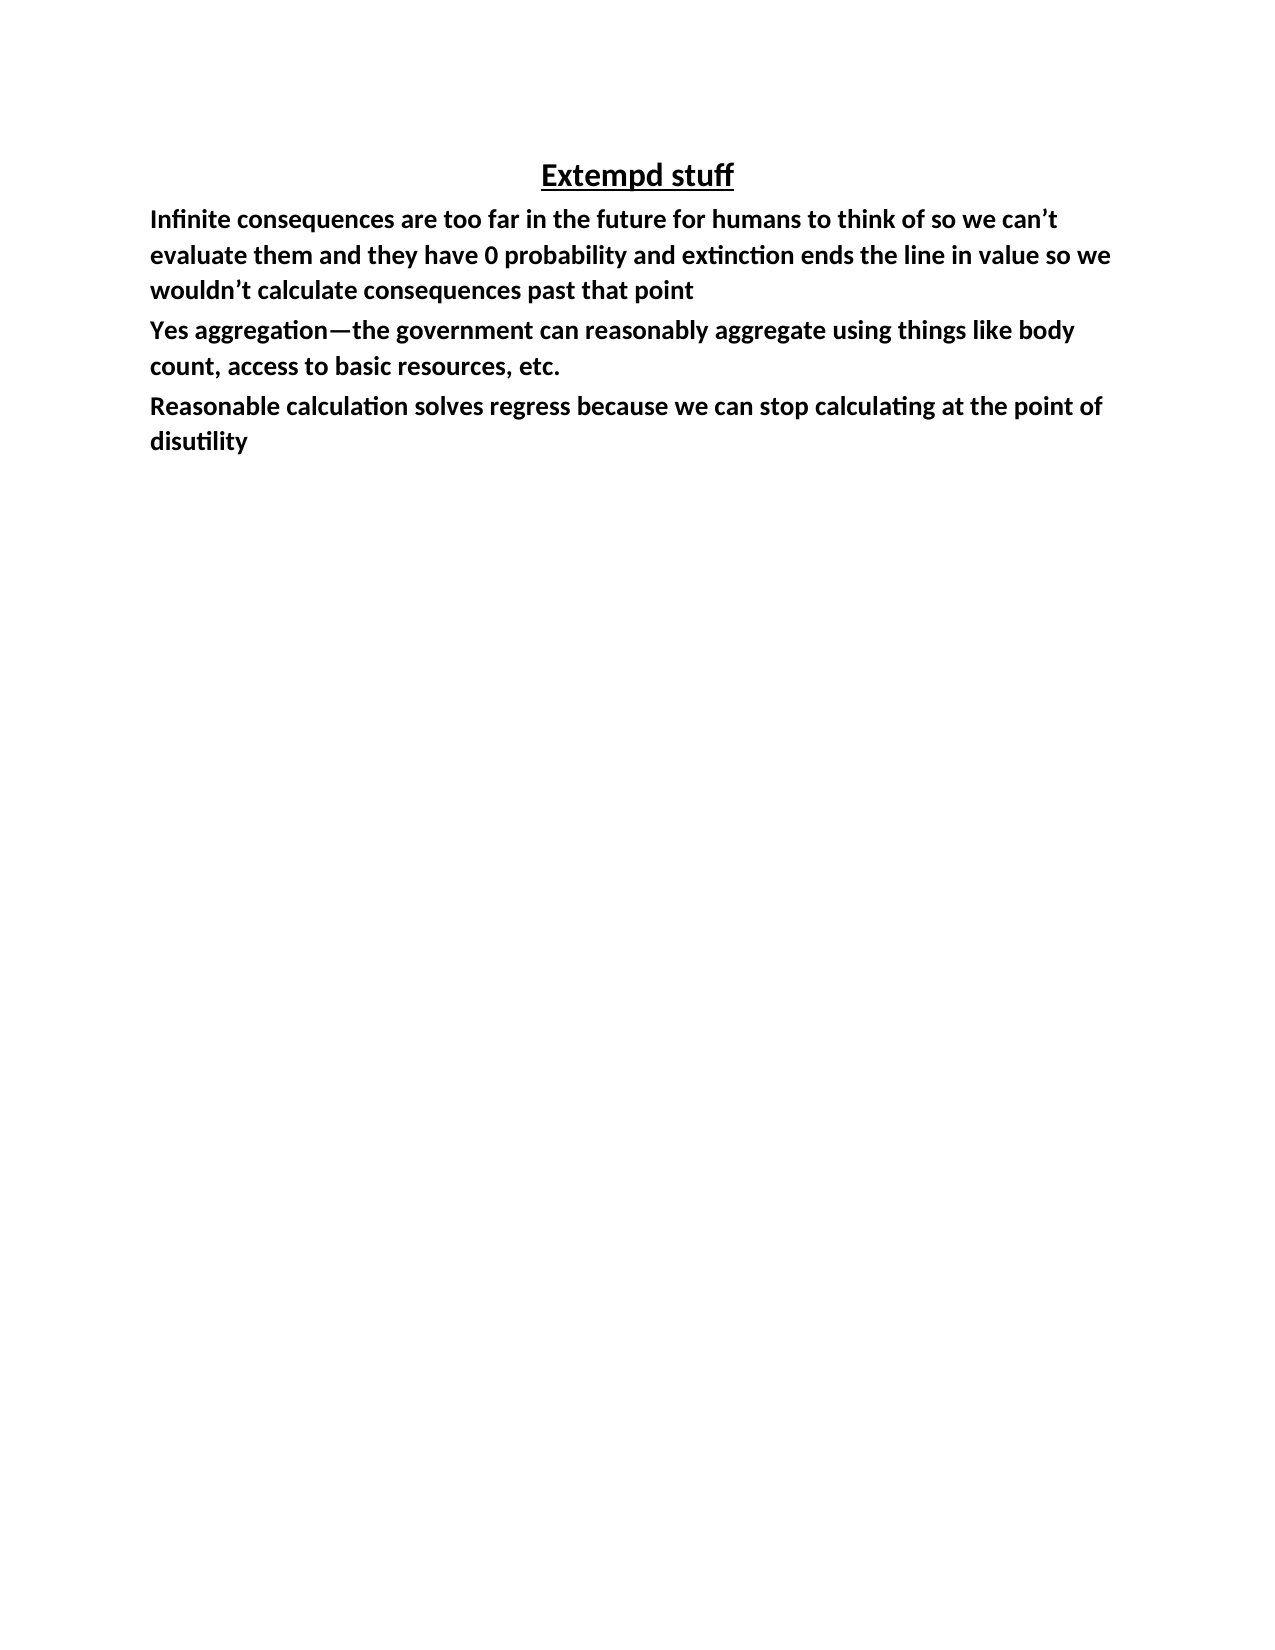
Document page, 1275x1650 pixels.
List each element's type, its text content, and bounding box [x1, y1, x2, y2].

subtitle Extempd stuff [150, 154, 1125, 195]
subtitle Infinite consequences are too far in the future for humans to think of so we can’t evaluate them and they have 0 probability and extinction ends the line in value so we wouldn’t calculate consequences past that point [150, 202, 1125, 307]
subtitle Yes aggregation—the government can reasonably aggregate using things like body count, access to basic resources, etc. [150, 313, 1125, 382]
subtitle Reasonable calculation solves regress because we can stop calculating at the point of disutility [150, 389, 1125, 457]
